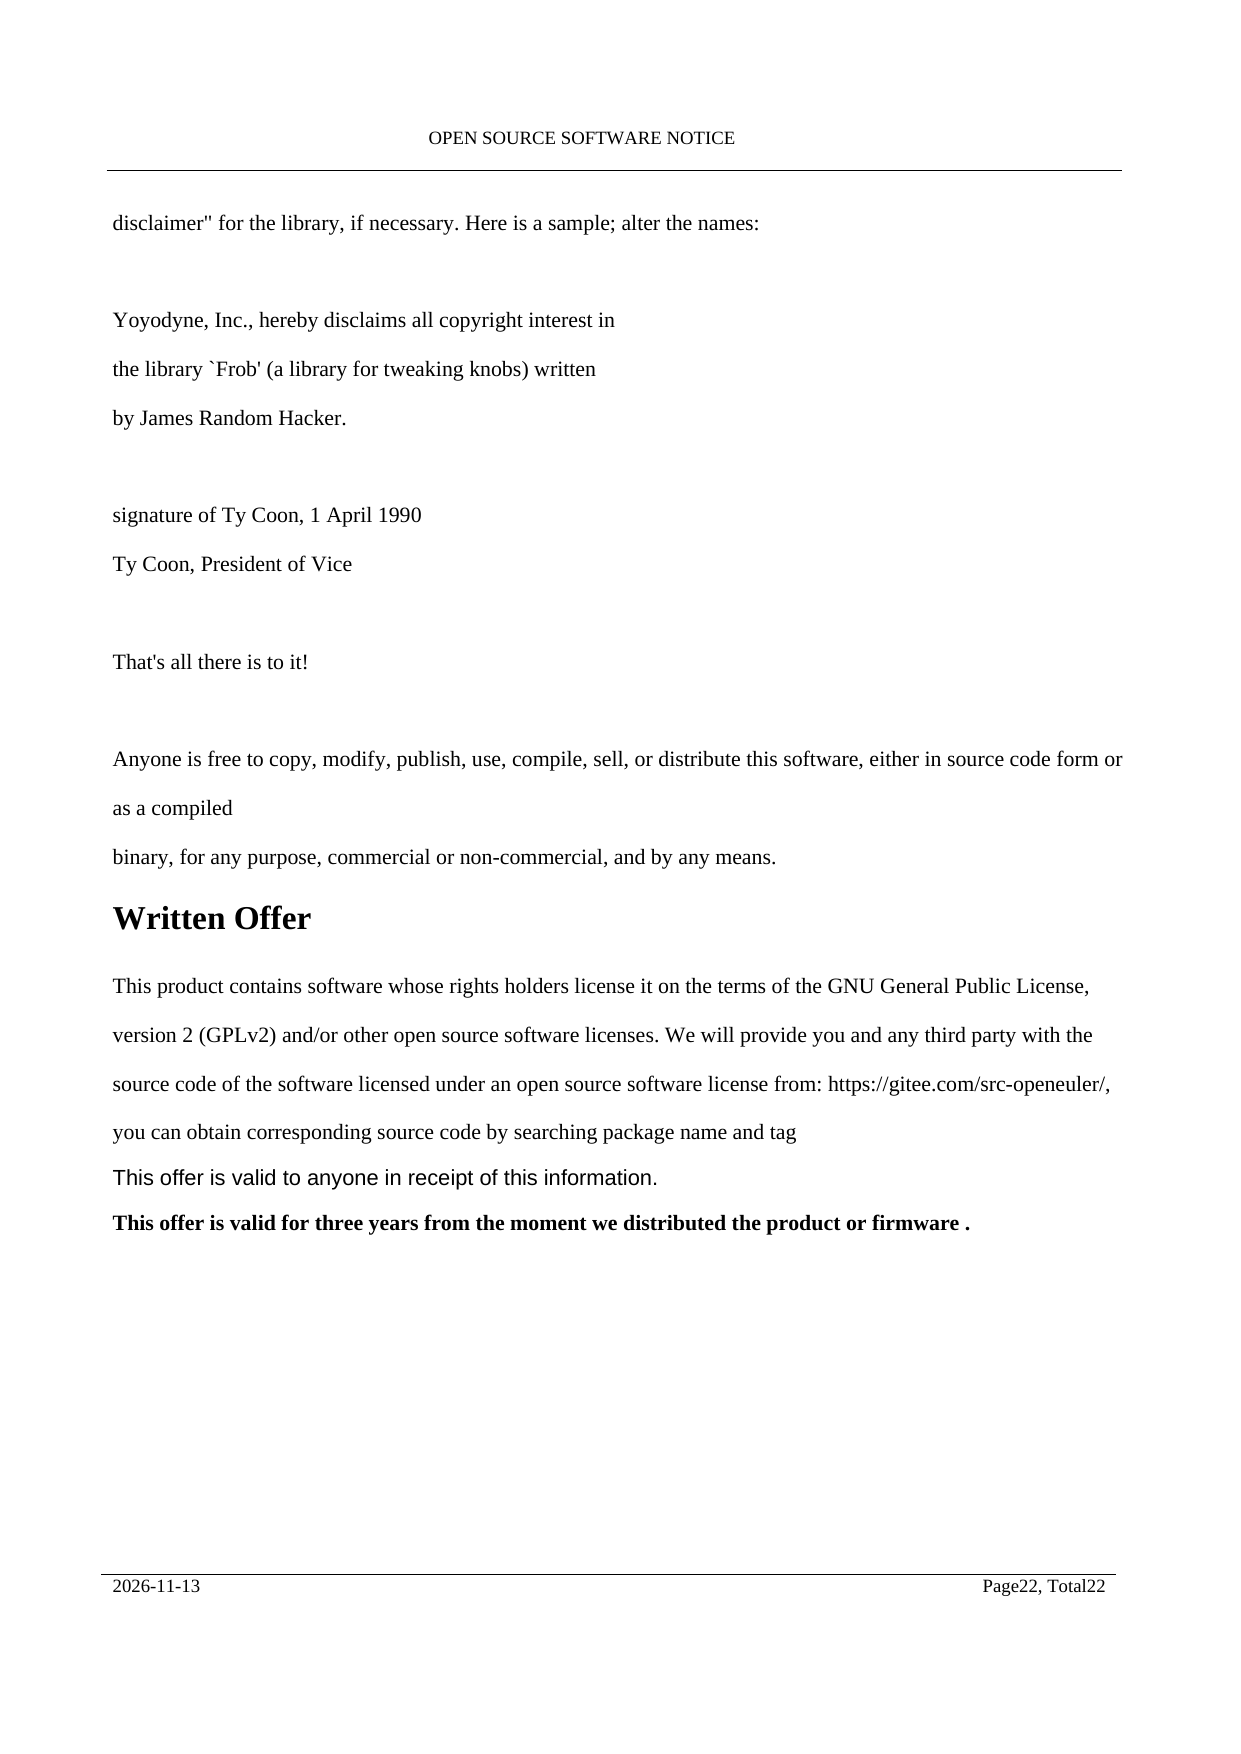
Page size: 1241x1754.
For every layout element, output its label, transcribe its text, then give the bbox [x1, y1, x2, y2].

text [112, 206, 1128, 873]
text This offer is valid to anyone in receipt of this information. [112, 1161, 1128, 1193]
text This product contains software whose rights holders license it on the terms of the GNU General Public License, version 2 (GPLv2) and/or other open source software licenses. We will provide you and any third party with the source code of the software licensed under an open source software license from: https://gitee.com/src-openeuler/, you can obtain corresponding source code by searching package name and tag [112, 969, 1128, 1148]
text This offer is valid for three years from the moment we distributed the product or firmware . [112, 1206, 1128, 1238]
text Written Offer [112, 885, 1128, 950]
